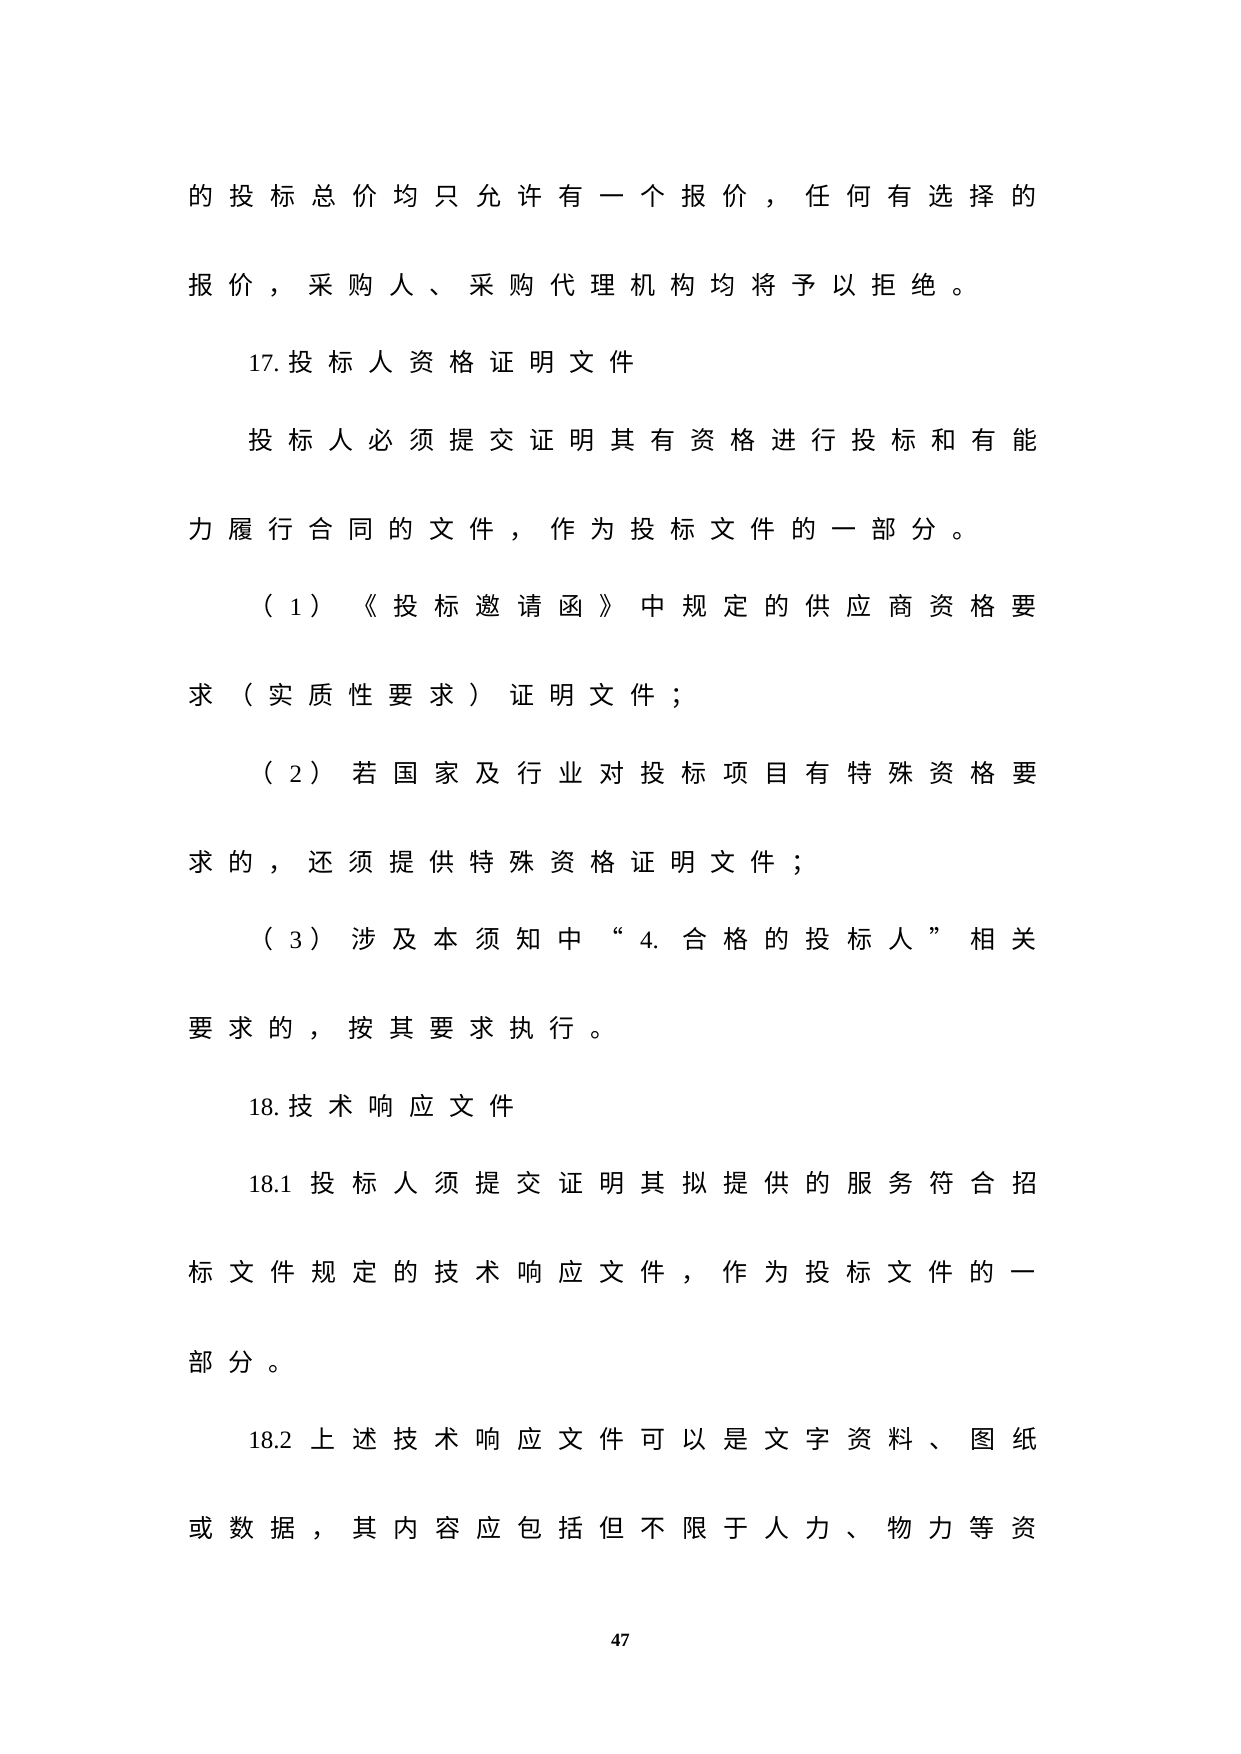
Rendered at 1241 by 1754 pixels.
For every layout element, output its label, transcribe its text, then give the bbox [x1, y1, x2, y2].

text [188, 1408, 1052, 1556]
text （2）若国家及行业对投标项目有特殊资格要求的，还须提供特殊资格证明文件； [188, 742, 1052, 890]
text 17. 投标人资格证明文件 [188, 331, 1052, 390]
text （3）涉及本须知中“4. 合格的投标人”相关要求的，按其要求执行。 [188, 908, 1052, 1057]
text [188, 164, 1052, 313]
text 投标人必须提交证明其有资格进行投标和有能力履行合同的文件，作为投标文件的一部分。 [188, 408, 1052, 557]
text 18. 技术响应文件 [188, 1075, 1052, 1134]
text （1）《投标邀请函》中规定的供应商资格要求（实质性要求）证明文件； [188, 575, 1052, 723]
text 18.1 投标人须提交证明其拟提供的服务符合招标文件规定的技术响应文件，作为投标文件的一部分。 [188, 1152, 1052, 1390]
